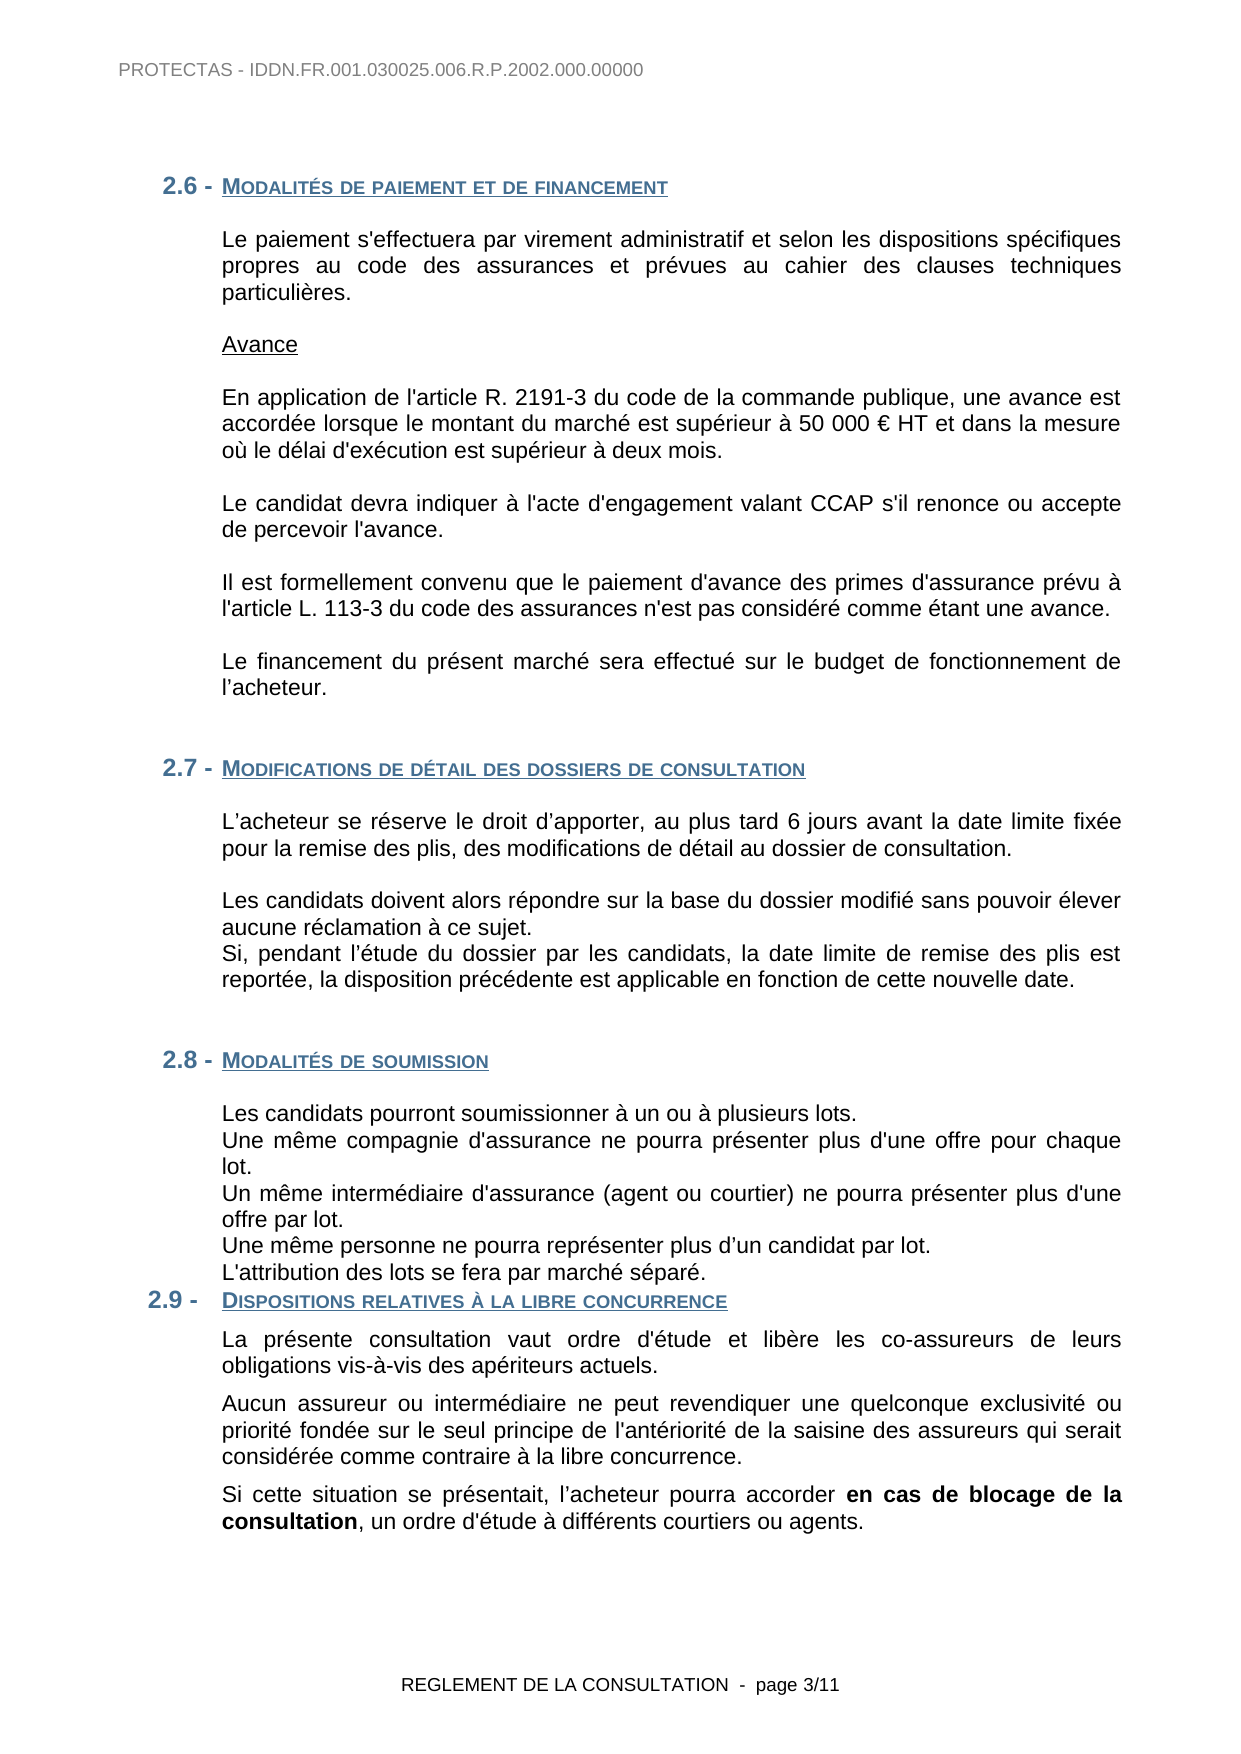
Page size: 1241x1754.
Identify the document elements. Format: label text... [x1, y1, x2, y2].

text En application de l'article R. 2191-3 du code de la commande publique, une avance est accordée lorsque le montant du marché est supérieur à 50 000 € HT et dans la mesure où le délai d'exécution est supérieur à deux mois. [222, 384, 1122, 463]
text Il est formellement convenu que le paiement d'avance des primes d'assurance prévu à l'article L. 113-3 du code des assurances n'est pas considéré comme étant une avance. [222, 568, 1122, 621]
text L'attribution des lots se fera par marché séparé. [222, 1258, 1122, 1285]
subtitle Modalités de soumission [162, 1045, 1122, 1074]
text La présente consultation vaut ordre d'étude et libère les co-assureurs de leurs obligations vis-à-vis des apériteurs actuels. [222, 1326, 1122, 1378]
text Si cette situation se présentait, l’acheteur pourra accorder en cas de blocage de la consultation, un ordre d'étude à différents courtiers ou agents. [222, 1481, 1122, 1534]
subtitle Modifications de détail des dossiers de consultation [162, 753, 1122, 782]
text Une même compagnie d'assurance ne pourra présenter plus d'une offre pour chaque lot. [222, 1127, 1122, 1179]
text Le financement du présent marché sera effectué sur le budget de fonctionnement de l’acheteur. [222, 648, 1122, 700]
text Le candidat devra indiquer à l'acte d'engagement valant CCAP s'il renonce ou accepte de percevoir l'avance. [222, 489, 1122, 542]
subtitle Modalités de paiement et de financement [162, 171, 1122, 199]
text Les candidats doivent alors répondre sur la base du dossier modifié sans pouvoir élever aucune réclamation à ce sujet. [222, 887, 1122, 940]
text L’acheteur se réserve le droit d’apporter, au plus tard 6 jours avant la date limite fixée pour la remise des plis, des modifications de détail au dossier de consultation. [222, 808, 1122, 861]
text Les candidats pourront soumissionner à un ou à plusieurs lots. [222, 1100, 1122, 1127]
text Un même intermédiaire d'assurance (agent ou courtier) ne pourra présenter plus d'une offre par lot. [222, 1179, 1122, 1232]
subtitle Dispositions relatives à la libre concurrence [148, 1285, 1122, 1314]
text Le paiement s'effectuera par virement administratif et selon les dispositions spécifiques propres au code des assurances et prévues au cahier des clauses techniques particulières. [222, 226, 1122, 305]
text Si, pendant l’étude du dossier par les candidats, la date limite de remise des plis est reportée, la disposition précédente est applicable en fonction de cette nouvelle date. [222, 940, 1122, 993]
text Une même personne ne pourra représenter plus d’un candidat par lot. [222, 1232, 1122, 1258]
text Aucun assureur ou intermédiaire ne peut revendiquer une quelconque exclusivité ou priorité fondée sur le seul principe de l'antériorité de la saisine des assureurs qui serait considérée comme contraire à la libre concurrence. [222, 1390, 1122, 1469]
text Avance [222, 331, 1122, 358]
